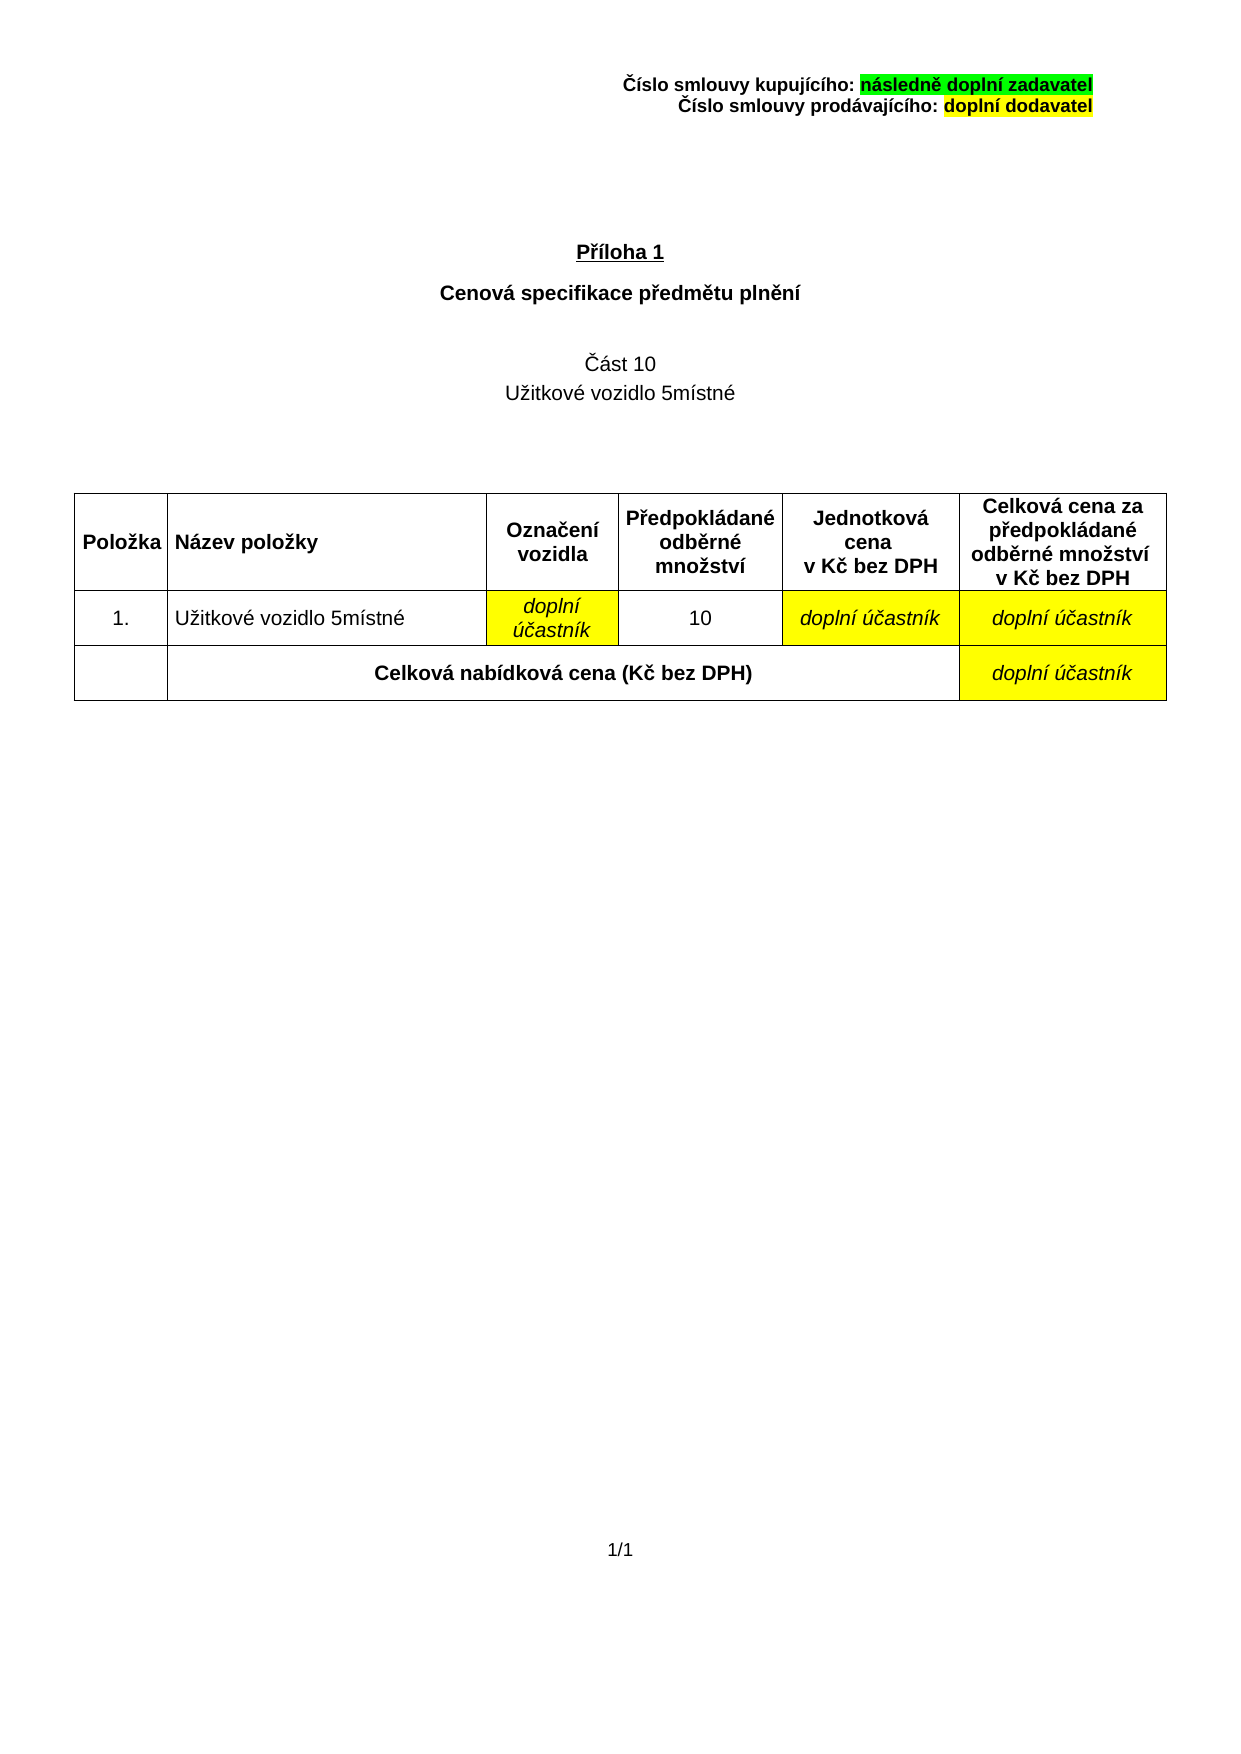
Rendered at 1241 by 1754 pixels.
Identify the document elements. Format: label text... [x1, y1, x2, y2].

table_header Označení vozidla [487, 494, 618, 589]
table_cell 1. [75, 591, 167, 645]
table_header Předpokládané odběrné množství [619, 494, 782, 589]
table_cell Celková nabídková cena (Kč bez DPH) [168, 646, 959, 700]
table_cell 10 [619, 591, 782, 645]
text Cenová specifikace předmětu plnění [148, 276, 1093, 305]
table_cell doplní účastník [783, 591, 959, 645]
table_header Položka [75, 494, 167, 589]
table_header Jednotková cena v Kč bez DPH [783, 494, 959, 589]
table_header Celková cena za předpokládané odběrné množství v Kč bez DPH [960, 494, 1166, 589]
table_cell doplní účastník [960, 591, 1166, 645]
table_cell Užitkové vozidlo 5místné [168, 591, 486, 645]
table_cell doplní účastník [960, 646, 1166, 700]
text Příloha 1 [148, 234, 1093, 263]
text Užitkové vozidlo 5místné [148, 376, 1093, 405]
table_cell doplní účastník [487, 591, 618, 645]
table_cell [75, 646, 167, 700]
text Část 10 [148, 347, 1093, 376]
table_header Název položky [168, 494, 486, 589]
